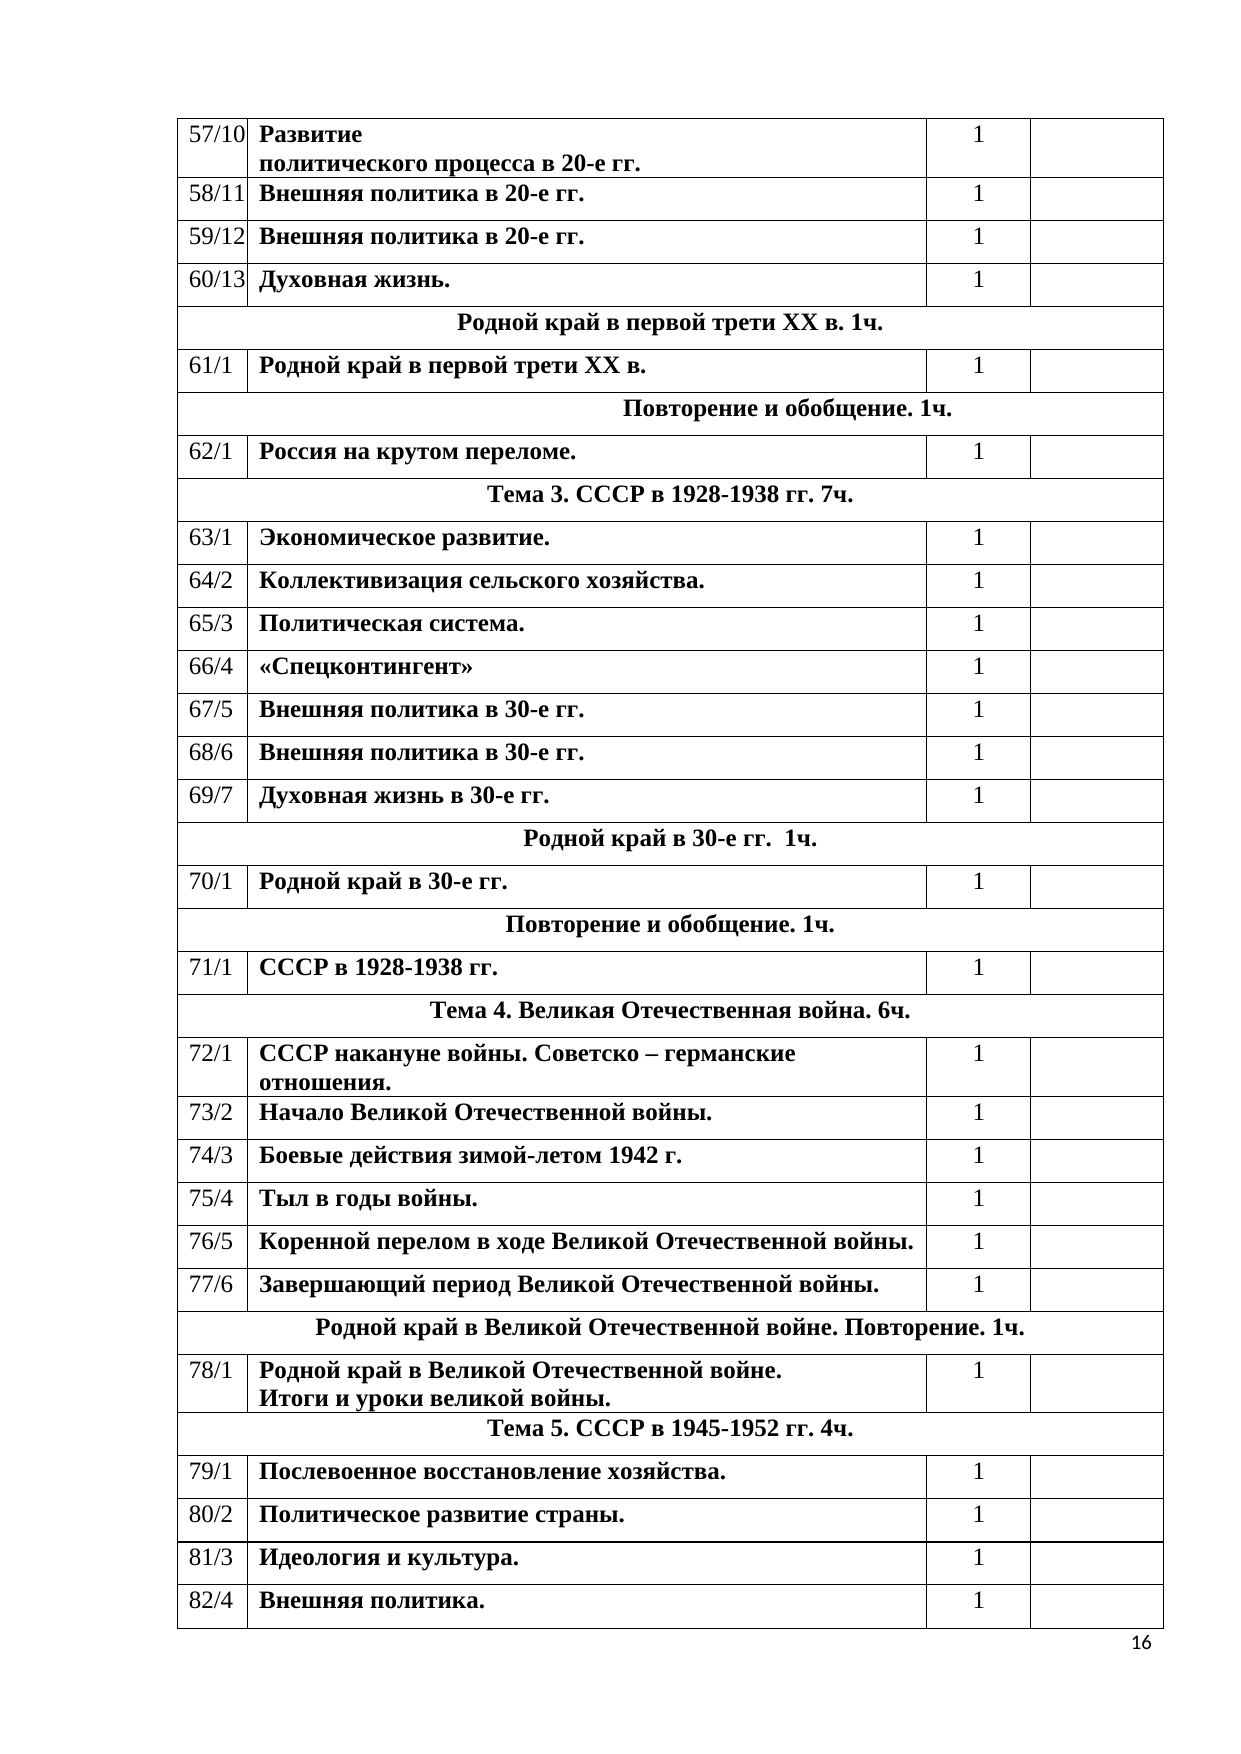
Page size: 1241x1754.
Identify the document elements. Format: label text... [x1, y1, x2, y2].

table_cell [1031, 522, 1163, 564]
table_cell 62/1 [178, 436, 247, 478]
table_cell Родной край в 30-е гг. [248, 866, 926, 908]
table_cell [1031, 866, 1163, 908]
table_cell 67/5 [178, 694, 247, 736]
table_cell 1 [927, 952, 1030, 994]
table_cell [1031, 1183, 1163, 1225]
table_cell Тыл в годы войны. [248, 1183, 926, 1225]
table_cell 71/1 [178, 952, 247, 994]
table_cell [1031, 694, 1163, 736]
table_cell 77/6 [178, 1269, 247, 1311]
table_cell 69/7 [178, 780, 247, 822]
table_cell [1031, 1585, 1163, 1627]
table_cell Боевые действия зимой-летом 1942 г. [248, 1140, 926, 1182]
table_cell [1031, 1543, 1163, 1584]
table_cell 65/3 [178, 608, 247, 650]
table_cell 1 [927, 1355, 1030, 1412]
table_cell 82/4 [178, 1585, 247, 1627]
table_cell 64/2 [178, 565, 247, 607]
table_cell 1 [927, 119, 1030, 177]
table_cell СССР накануне войны. Советско – германские отношения. [248, 1038, 926, 1096]
table_cell 1 [927, 1499, 1030, 1541]
table_cell Родной край в 30-е гг. 1ч. [178, 823, 1163, 865]
table_cell 1 [927, 350, 1030, 392]
table_cell Тема 5. СССР в 1945-1952 гг. 4ч. [178, 1413, 1163, 1455]
table_cell [1031, 1038, 1163, 1096]
table_cell 57/10 [178, 119, 247, 177]
table_cell СССР в 1928-1938 гг. [248, 952, 926, 994]
table_cell Родной край в первой трети XX в. [248, 350, 926, 392]
table_cell Завершающий период Великой Отечественной войны. [248, 1269, 926, 1311]
table_cell 78/1 [178, 1355, 247, 1412]
table_cell 75/4 [178, 1183, 247, 1225]
table_cell 1 [927, 1226, 1030, 1268]
table_cell [1031, 350, 1163, 392]
table_cell [1031, 264, 1163, 306]
table_cell 63/1 [178, 522, 247, 564]
table_cell 1 [927, 651, 1030, 693]
table_cell 1 [927, 1456, 1030, 1498]
table_cell 1 [927, 608, 1030, 650]
table_cell «Спецконтингент» [248, 651, 926, 693]
table_cell [1031, 1499, 1163, 1541]
table_cell 72/1 [178, 1038, 247, 1096]
table_cell 1 [927, 1585, 1030, 1627]
table_cell 80/2 [178, 1499, 247, 1541]
table_cell Повторение и обобщение. 1ч. [178, 393, 1163, 435]
table_cell 73/2 [178, 1097, 247, 1139]
table_cell [1031, 1140, 1163, 1182]
table_cell Внешняя политика в 20-е гг. [248, 178, 926, 220]
table_cell 1 [927, 1269, 1030, 1311]
table_cell 60/13 [178, 264, 247, 306]
table_cell 1 [927, 221, 1030, 263]
table_cell Повторение и обобщение. 1ч. [178, 909, 1163, 951]
table_cell Коренной перелом в ходе Великой Отечественной войны. [248, 1226, 926, 1268]
table_cell Внешняя политика в 20-е гг. [248, 221, 926, 263]
table_cell Начало Великой Отечественной войны. [248, 1097, 926, 1139]
table_cell Идеология и культура. [248, 1543, 926, 1584]
table_cell [1031, 1355, 1163, 1412]
table_cell Развитие политического процесса в 20-е гг. [248, 119, 926, 177]
table_cell 1 [927, 694, 1030, 736]
table_cell [1031, 178, 1163, 220]
table_cell [1031, 780, 1163, 822]
table_cell 1 [927, 1183, 1030, 1225]
table_cell [1031, 436, 1163, 478]
table_cell 1 [927, 1140, 1030, 1182]
table_cell 70/1 [178, 866, 247, 908]
table_cell [1031, 119, 1163, 177]
table_cell 1 [927, 737, 1030, 779]
table_cell Послевоенное восстановление хозяйства. [248, 1456, 926, 1498]
table_cell 79/1 [178, 1456, 247, 1498]
table_cell 66/4 [178, 651, 247, 693]
table_cell Тема 3. СССР в 1928-1938 гг. 7ч. [178, 479, 1163, 521]
table_cell 59/12 [178, 221, 247, 263]
table_cell Внешняя политика. [248, 1585, 926, 1627]
table_cell 1 [927, 1543, 1030, 1584]
table_cell Родной край в первой трети XX в. 1ч. [178, 307, 1163, 349]
table_cell [1031, 1226, 1163, 1268]
table_cell 1 [927, 565, 1030, 607]
table_cell Духовная жизнь. [248, 264, 926, 306]
table_cell 76/5 [178, 1226, 247, 1268]
table_cell 1 [927, 178, 1030, 220]
table_cell 81/3 [178, 1543, 247, 1584]
table_cell [1031, 651, 1163, 693]
table_cell Внешняя политика в 30-е гг. [248, 694, 926, 736]
table_cell 74/3 [178, 1140, 247, 1182]
table_cell [1031, 565, 1163, 607]
table_cell 1 [927, 780, 1030, 822]
table_cell 68/6 [178, 737, 247, 779]
table_cell 1 [927, 264, 1030, 306]
table_cell Экономическое развитие. [248, 522, 926, 564]
table_cell [1031, 1269, 1163, 1311]
table_cell [1031, 221, 1163, 263]
table_cell 1 [927, 866, 1030, 908]
table_cell Родной край в Великой Отечественной войне. Итоги и уроки великой войны. [248, 1355, 926, 1412]
table_cell 61/1 [178, 350, 247, 392]
table_cell Политическое развитие страны. [248, 1499, 926, 1541]
table_cell 1 [927, 522, 1030, 564]
table_cell [1031, 952, 1163, 994]
table_cell 1 [927, 1097, 1030, 1139]
table_cell [1031, 1097, 1163, 1139]
table_cell Коллективизация сельского хозяйства. [248, 565, 926, 607]
table_cell Внешняя политика в 30-е гг. [248, 737, 926, 779]
table_cell Тема 4. Великая Отечественная война. 6ч. [178, 995, 1163, 1037]
table_cell 58/11 [178, 178, 247, 220]
table_cell Духовная жизнь в 30-е гг. [248, 780, 926, 822]
table_cell [1031, 1456, 1163, 1498]
table_cell 1 [927, 1038, 1030, 1096]
table_cell Политическая система. [248, 608, 926, 650]
table_cell 1 [927, 436, 1030, 478]
table_cell Родной край в Великой Отечественной войне. Повторение. 1ч. [178, 1312, 1163, 1354]
table_cell Россия на крутом переломе. [248, 436, 926, 478]
table_cell [1031, 737, 1163, 779]
table_cell [1031, 608, 1163, 650]
